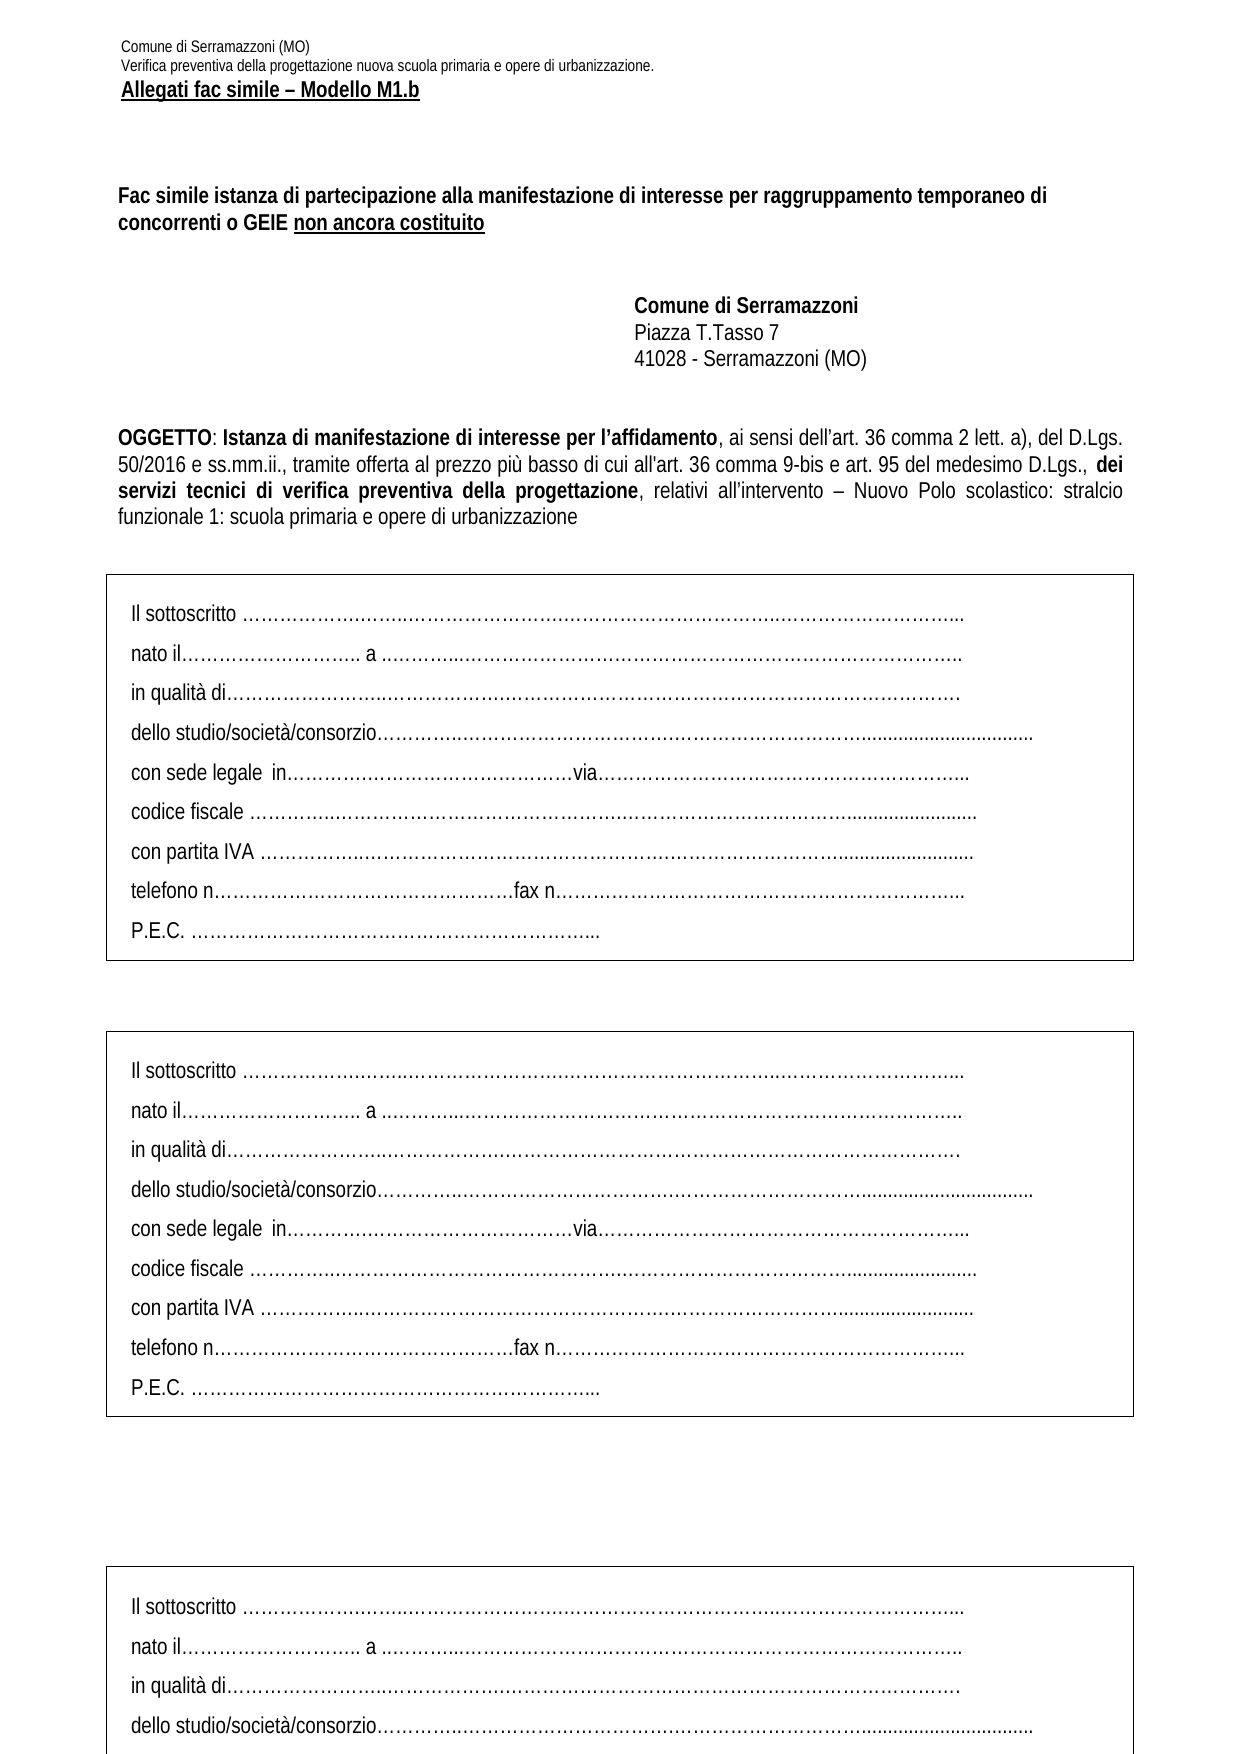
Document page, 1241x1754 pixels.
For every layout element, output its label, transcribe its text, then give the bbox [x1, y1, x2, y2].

text Comune di Serramazzoni [634, 292, 1146, 319]
text OGGETTO: Istanza di manifestazione di interesse per l’affidamento, ai sensi dell’art. 36 comma 2 lett. a), del D.Lgs. 50/2016 e ss.mm.ii., tramite offerta al prezzo più basso di cui all'art. 36 comma 9-bis e art. 95 del medesimo D.Lgs., dei servizi tecnici di verifica preventiva della progettazione, relativi all’intervento – Nuovo Polo scolastico: stralcio funzionale 1: scuola primaria e opere di urbanizzazione [118, 424, 1123, 529]
text Piazza T.Tasso 7 41028 - Serramazzoni (MO) [634, 319, 1146, 372]
text Fac simile istanza di partecipazione alla manifestazione di interesse per raggruppamento temporaneo di concorrenti o GEIE non ancora costituito [118, 182, 1123, 235]
